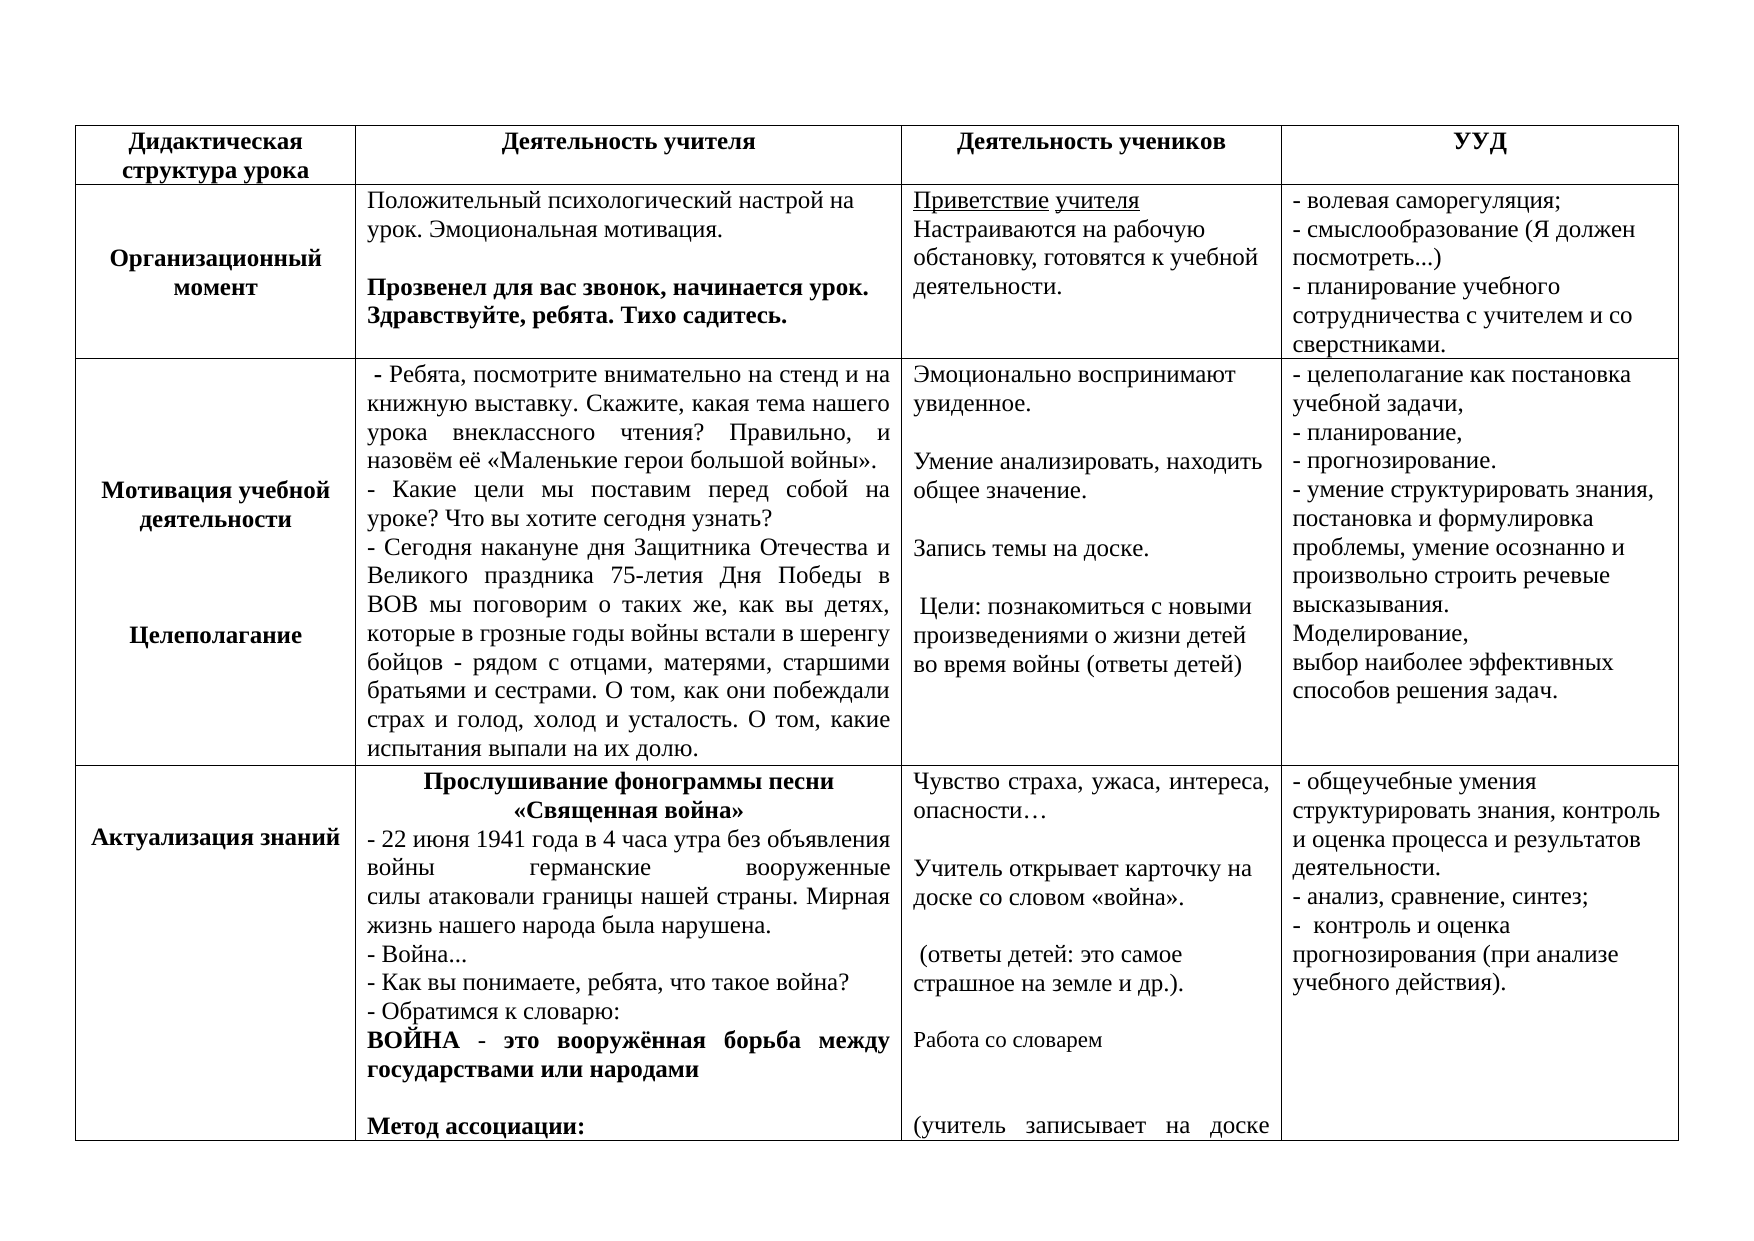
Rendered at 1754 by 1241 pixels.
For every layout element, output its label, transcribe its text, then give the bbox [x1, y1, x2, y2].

table_header Дидактическая структура урока [76, 126, 355, 184]
table_cell Актуализация знаний [76, 766, 355, 1140]
table_cell Эмоционально воспринимают увиденное. Умение анализировать, находить общее значение. Запись темы на доске. Цели: познакомиться с новыми произведениями о жизни детей во время войны (ответы детей) [902, 359, 1281, 765]
table_header Деятельность учеников [902, 126, 1281, 184]
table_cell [902, 766, 1281, 1140]
table_header Деятельность учителя [356, 126, 901, 184]
table_cell - Ребята, посмотрите внимательно на стенд и на книжную выставку. Скажите, какая тема нашего урока внеклассного чтения? Правильно, и назовём её «Маленькие герои большой войны». - Какие цели мы поставим перед собой на уроке? Что вы хотите сегодня узнать? - Сегодня накануне дня Защитника Отечества и Великого праздника 75-летия Дня Победы в ВОВ мы поговорим о таких же, как вы детях, которые в грозные годы войны встали в шеренгу бойцов - рядом с отцами, матерями, старшими братьями и сестрами. О том, как они побеждали страх и голод, холод и усталость. О том, какие испытания выпали на их долю. [356, 359, 901, 765]
table_cell Приветствие учителя Настраиваются на рабочую обстановку, готовятся к учебной деятельности. [902, 185, 1281, 358]
table_cell Организационный момент [76, 185, 355, 358]
table_cell Положительный психологический настрой на урок. Эмоциональная мотивация. Прозвенел для вас звонок, начинается урок. Здравствуйте, ребята. Тихо садитесь. [356, 185, 901, 358]
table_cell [356, 766, 901, 1140]
table_header УУД [1282, 126, 1678, 184]
table_cell Мотивация учебной деятельности Целеполагание [76, 359, 355, 765]
table_cell - волевая саморегуляция; - смыслообразование (Я должен посмотреть...) - планирование учебного сотрудничества с учителем и со сверстниками. [1282, 185, 1678, 358]
table_cell - целеполагание как постановка учебной задачи, - планирование, - прогнозирование. - умение структурировать знания, постановка и формулировка проблемы, умение осознанно и произвольно строить речевые высказывания. Моделирование, выбор наиболее эффективных способов решения задач. [1282, 359, 1678, 765]
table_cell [1282, 766, 1678, 1140]
